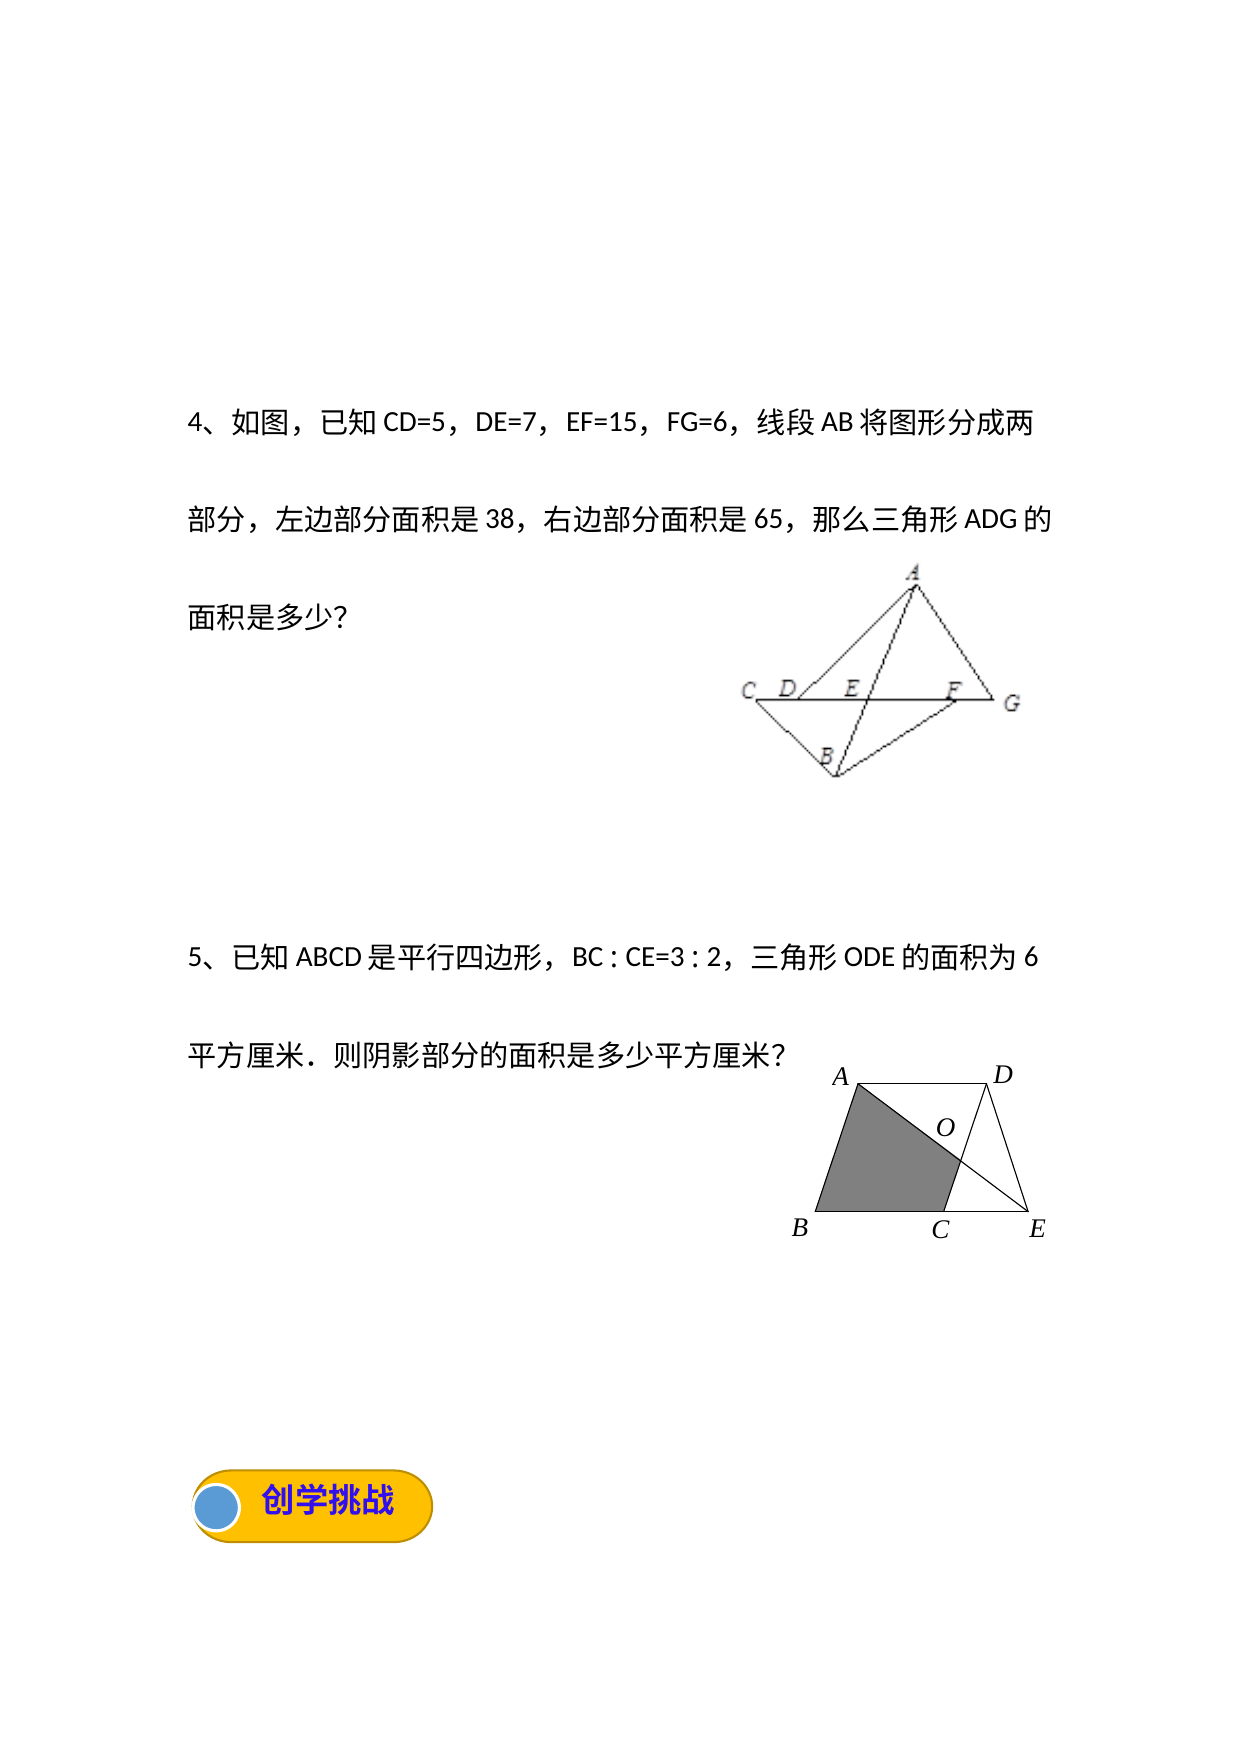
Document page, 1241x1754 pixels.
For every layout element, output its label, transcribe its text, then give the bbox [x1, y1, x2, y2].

text 4、如图，已知CD=5，DE=7，EF=15，FG=6，线段AB将图形分成两部分，左边部分面积是38，右边部分面积是65，那么三角形ADG的面积是多少？ [187, 388, 1053, 648]
text 5、已知ABCD是平行四边形，BC : CE=3 : 2，三角形ODE的面积为6平方厘米．则阴影部分的面积是多少平方厘米？ [187, 923, 1053, 1086]
picture [716, 536, 1050, 801]
